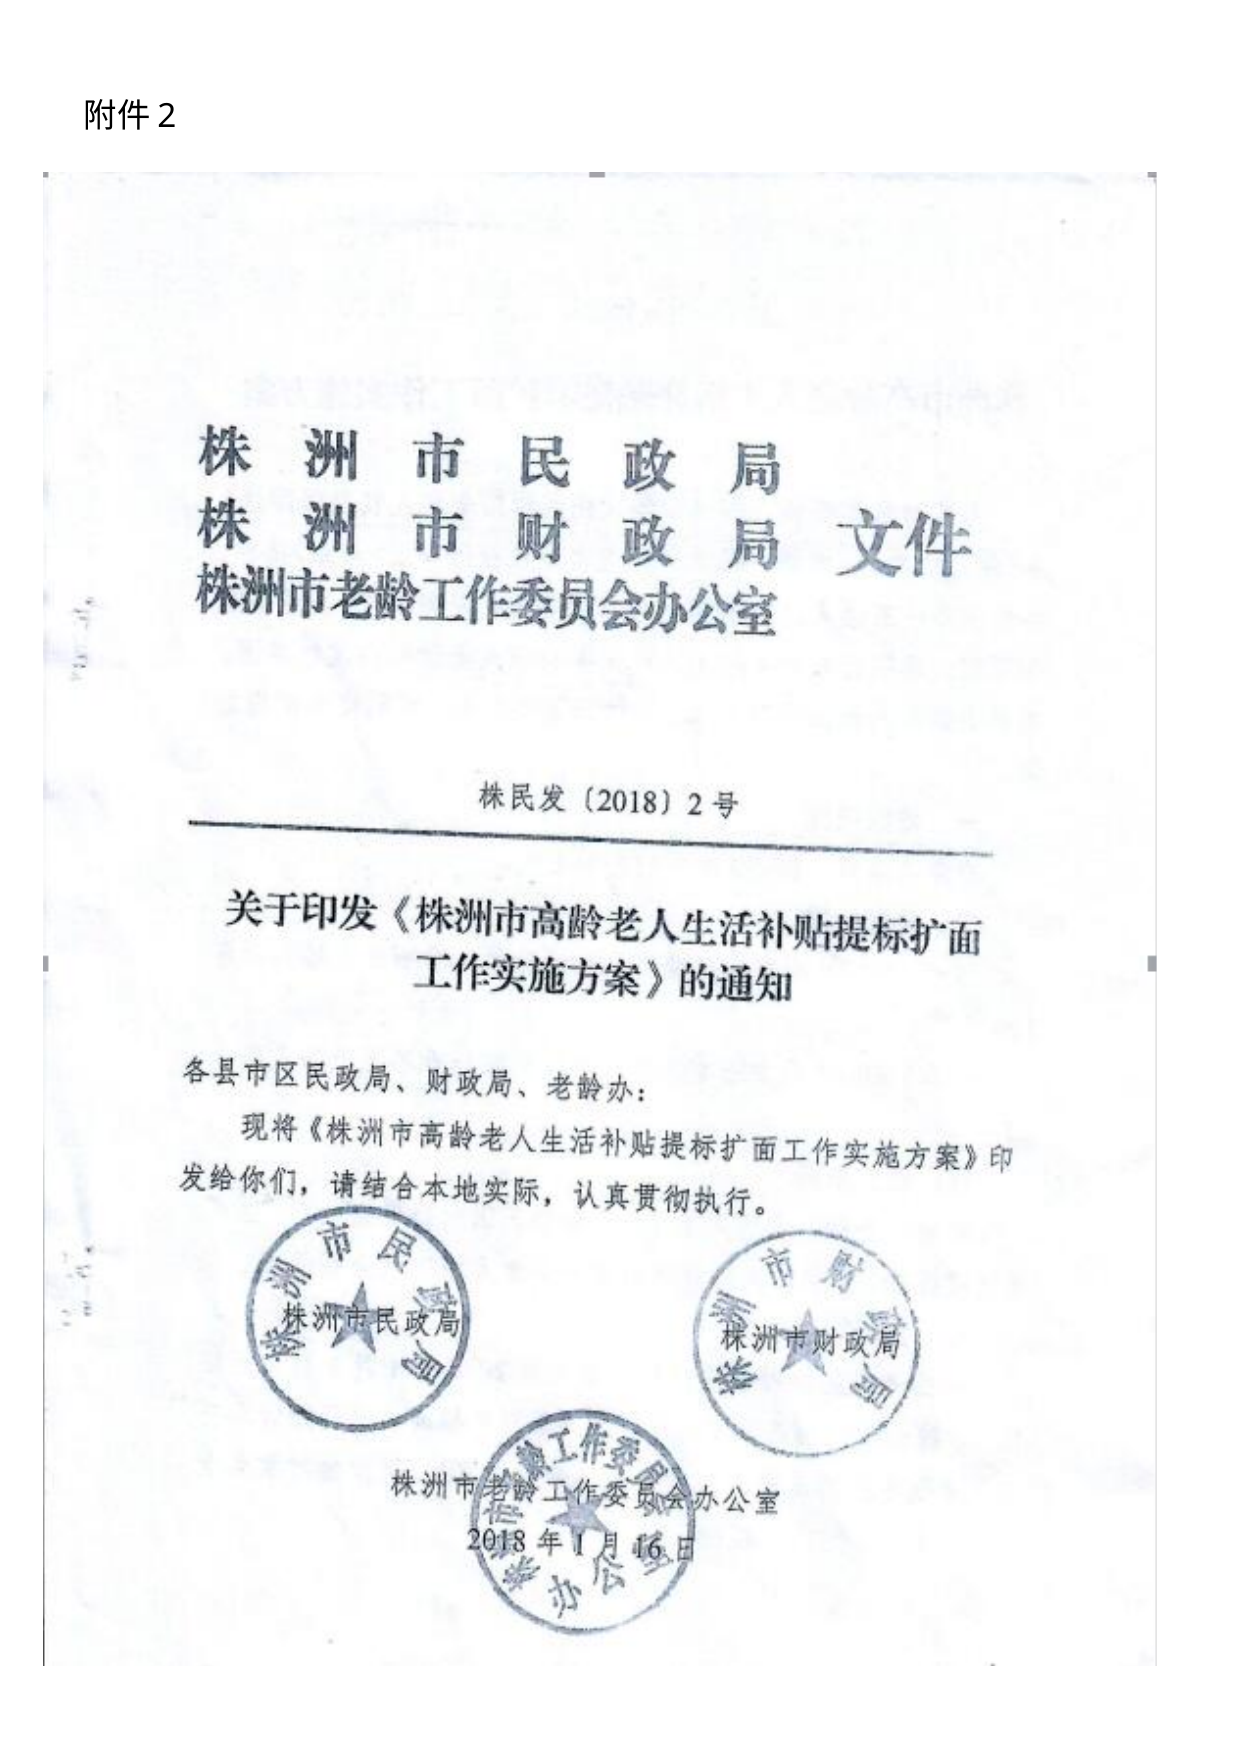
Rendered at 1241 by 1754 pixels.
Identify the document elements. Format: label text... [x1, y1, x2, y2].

text 附件2 [75, 81, 1165, 146]
picture [41, 172, 1157, 1662]
